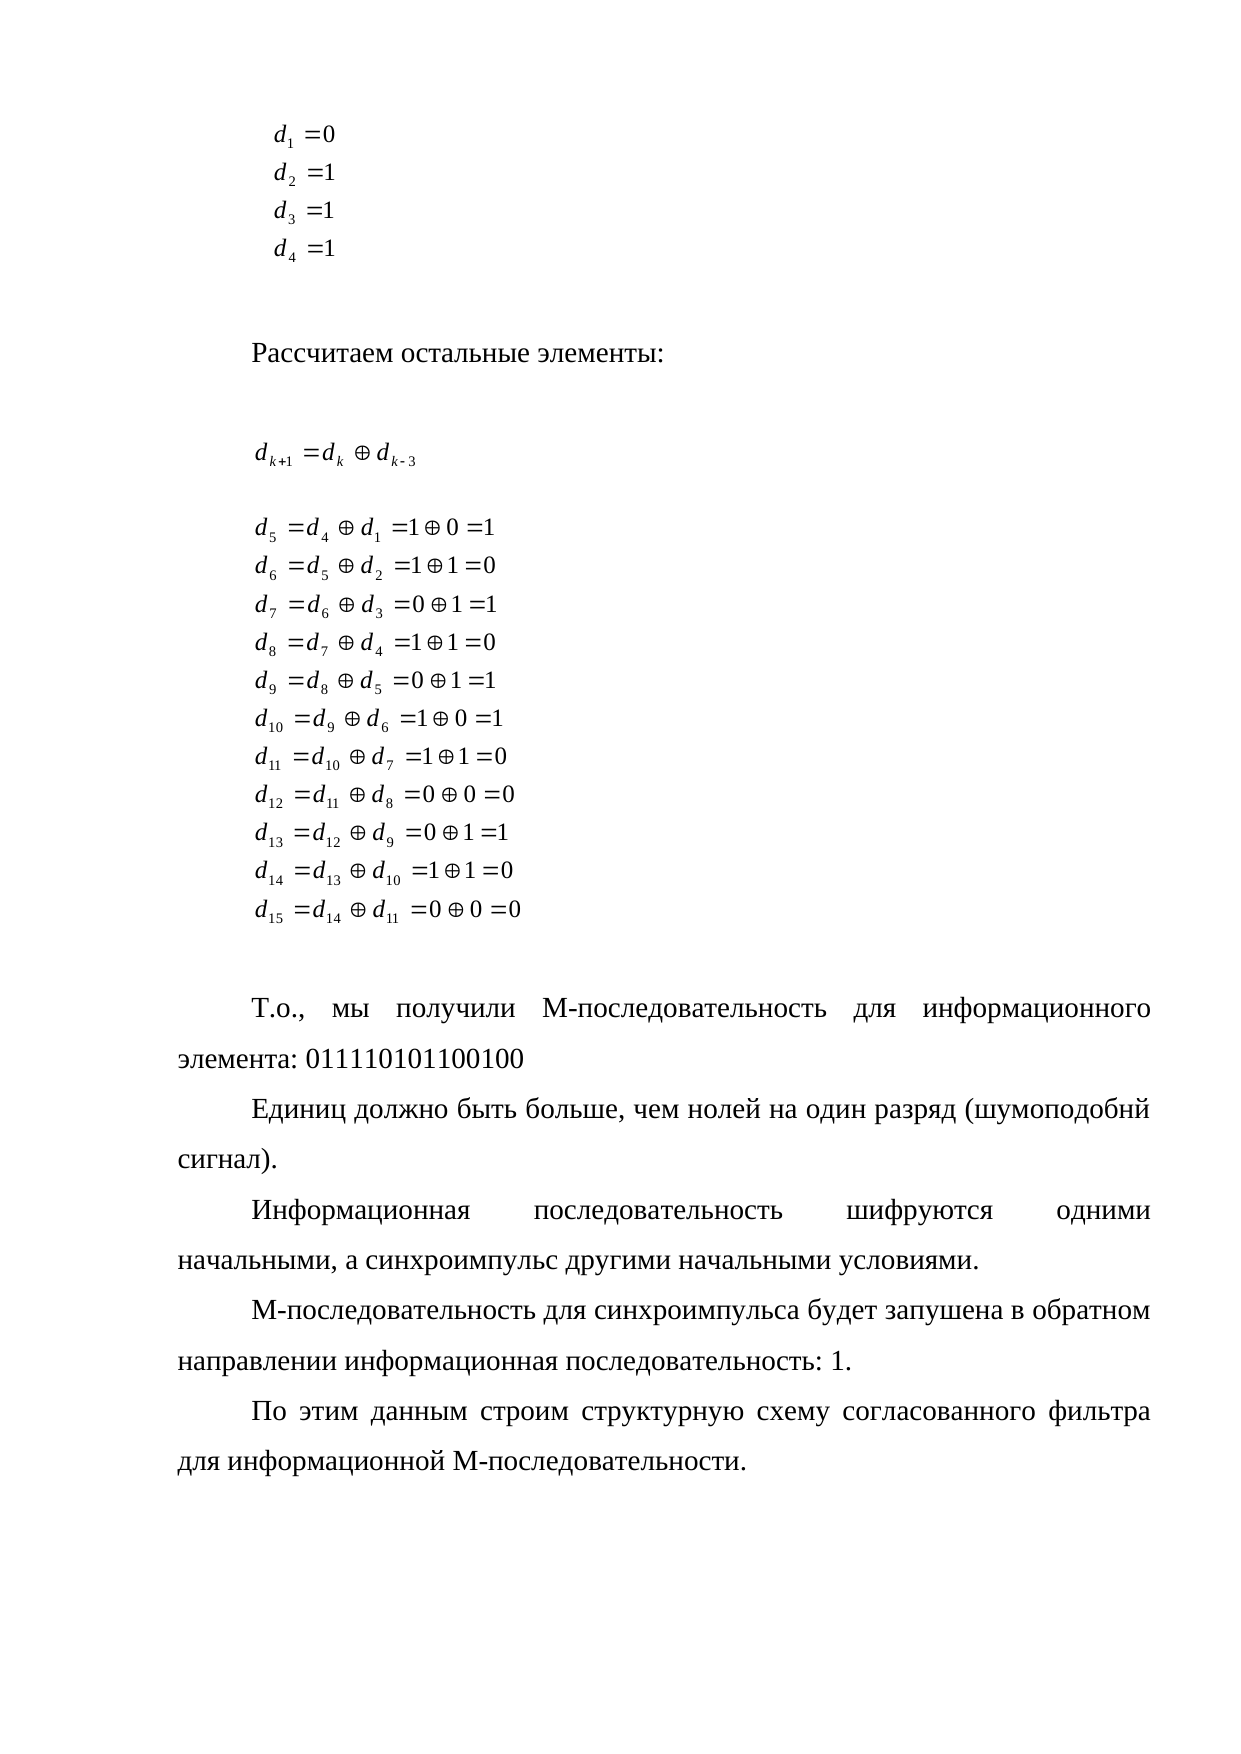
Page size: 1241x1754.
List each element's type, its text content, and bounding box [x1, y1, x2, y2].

text Единиц должно быть больше, чем нолей на один разряд (шумоподобнй сигнал). [177, 1091, 1152, 1175]
text Т.о., мы получили М-последовательность для информационного элемента: 011110101100100 [177, 991, 1152, 1074]
text Информационная последовательность шифруются одними начальными, а синхроимпульс другими начальными условиями. [177, 1192, 1152, 1276]
subtitle По этим данным строим структурную схему согласованного фильтра для информационной М-последовательности. [177, 1393, 1152, 1477]
text М-последовательность для синхроимпульса будет запушена в обратном направлении информационная последовательность: 1. [177, 1292, 1152, 1376]
text Рассчитаем остальные элементы: [177, 335, 1152, 369]
